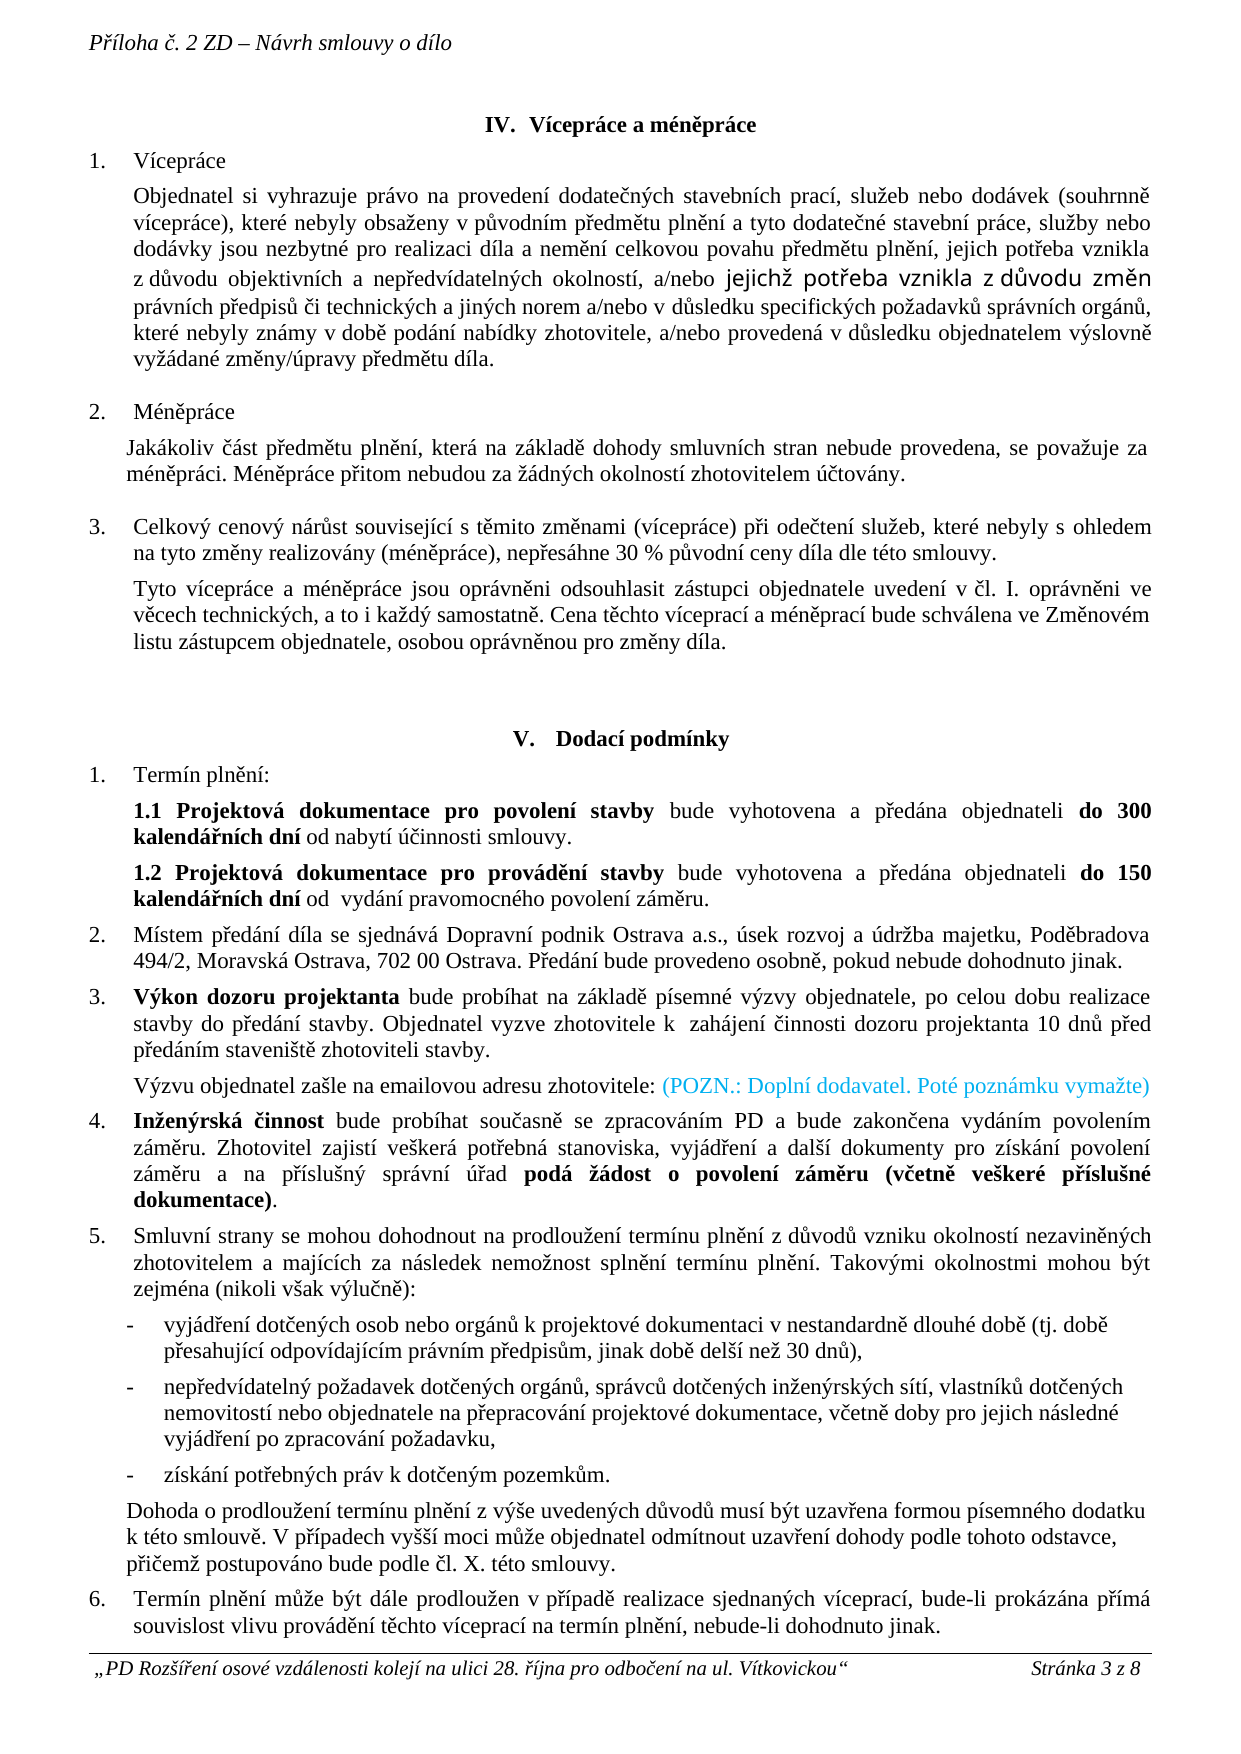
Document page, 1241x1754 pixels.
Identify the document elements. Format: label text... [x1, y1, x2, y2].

list vyjádření dotčených osob nebo orgánů k projektové dokumentaci v nestandardně dlouhé době (tj. době přesahující odpovídajícím právním předpisům, jinak době delší než 30 dnů), [126, 1311, 1149, 1363]
list Vícepráce a méněpráce [89, 111, 1152, 137]
text Výzvu objednatel zašle na emailovou adresu zhotovitele: (POZN.: Doplní dodavatel. Poté poznámku vymažte) [89, 1072, 1152, 1098]
list Méněpráce [89, 398, 1152, 424]
list Výkon dozoru projektanta bude probíhat na základě písemné výzvy objednatele, po celou dobu realizace stavby do předání stavby. Objednatel vyzve zhotovitele k zahájení činnosti dozoru projektanta 10 dnů před předáním staveniště zhotoviteli stavby. [89, 983, 1152, 1062]
text Objednatel si vyhrazuje právo na provedení dodatečných stavebních prací, služeb nebo dodávek (souhrnně vícepráce), které nebyly obsaženy v původním předmětu plnění a tyto dodatečné stavební práce, služby nebo dodávky jsou nezbytné pro realizaci díla a nemění celkovou povahu předmětu plnění, jejich potřeba vznikla z důvodu objektivních a nepředvídatelných okolností, a/nebo jejichž potřeba vznikla z důvodu změn právních předpisů či technických a jiných norem a/nebo v důsledku specifických požadavků správních orgánů, které nebyly známy v době podání nabídky zhotovitele, a/nebo provedená v důsledku objednatelem výslovně vyžádané změny/úpravy předmětu díla. [133, 182, 1152, 372]
list nepředvídatelný požadavek dotčených orgánů, správců dotčených inženýrských sítí, vlastníků dotčených nemovitostí nebo objednatele na přepracování projektové dokumentace, včetně doby pro jejich následné vyjádření po zpracování požadavku, [126, 1373, 1149, 1452]
list Celkový cenový nárůst související s těmito změnami (vícepráce) při odečtení služeb, které nebyly s ohledem na tyto změny realizovány (méněpráce), nepřesáhne 30 % původní ceny díla dle této smlouvy. [89, 513, 1152, 566]
list Jakákoliv část předmětu plnění, která na základě dohody smluvních stran nebude provedena, se považuje za méněpráci. Méněpráce přitom nebudou za žádných okolností zhotovitelem účtovány. [126, 434, 1149, 487]
list Smluvní strany se mohou dohodnout na prodloužení termínu plnění z důvodů vzniku okolností nezaviněných zhotovitelem a majících za následek nemožnost splnění termínu plnění. Takovými okolnostmi mohou být zejména (nikoli však výlučně): [89, 1222, 1152, 1301]
list Místem předání díla se sjednává Dopravní podnik Ostrava a.s., úsek rozvoj a údržba majetku, Poděbradova 494/2, Moravská Ostrava, 702 00 Ostrava. Předání bude provedeno osobně, pokud nebude dohodnuto jinak. [89, 921, 1152, 974]
list Termín plnění může být dále prodloužen v případě realizace sjednaných víceprací, bude-li prokázána přímá souvislost vlivu provádění těchto víceprací na termín plnění, nebude-li dohodnuto jinak. [89, 1585, 1152, 1638]
list Inženýrská činnost bude probíhat současně se zpracováním PD a bude zakončena vydáním povolením záměru. Zhotovitel zajistí veškerá potřebná stanoviska, vyjádření a další dokumenty pro získání povolení záměru a na příslušný správní úřad podá žádost o povolení záměru (včetně veškeré příslušné dokumentace). [89, 1107, 1152, 1213]
text 1.2 Projektová dokumentace pro provádění stavby bude vyhotovena a předána objednateli do 150 kalendářních dní od vydání pravomocného povolení záměru. [133, 859, 1152, 912]
list Vícepráce [89, 147, 1152, 173]
text Tyto vícepráce a méněpráce jsou oprávněni odsouhlasit zástupci objednatele uvedení v čl. I. oprávněni ve věcech technických, a to i každý samostatně. Cena těchto víceprací a méněprací bude schválena ve Změnovém listu zástupcem objednatele, osobou oprávněnou pro změny díla. [133, 575, 1152, 654]
text Dohoda o prodloužení termínu plnění z výše uvedených důvodů musí být uzavřena formou písemného dodatku k této smlouvě. V případech vyšší moci může objednatel odmítnout uzavření dohody podle tohoto odstavce, přičemž postupováno bude podle čl. X. této smlouvy. [126, 1497, 1149, 1576]
list Termín plnění: [89, 761, 1152, 788]
list získání potřebných práv k dotčeným pozemkům. [126, 1461, 1149, 1487]
text 1.1 Projektová dokumentace pro povolení stavby bude vyhotovena a předána objednateli do 300 kalendářních dní od nabytí účinnosti smlouvy. [133, 797, 1152, 850]
list Dodací podmínky [90, 726, 1152, 752]
